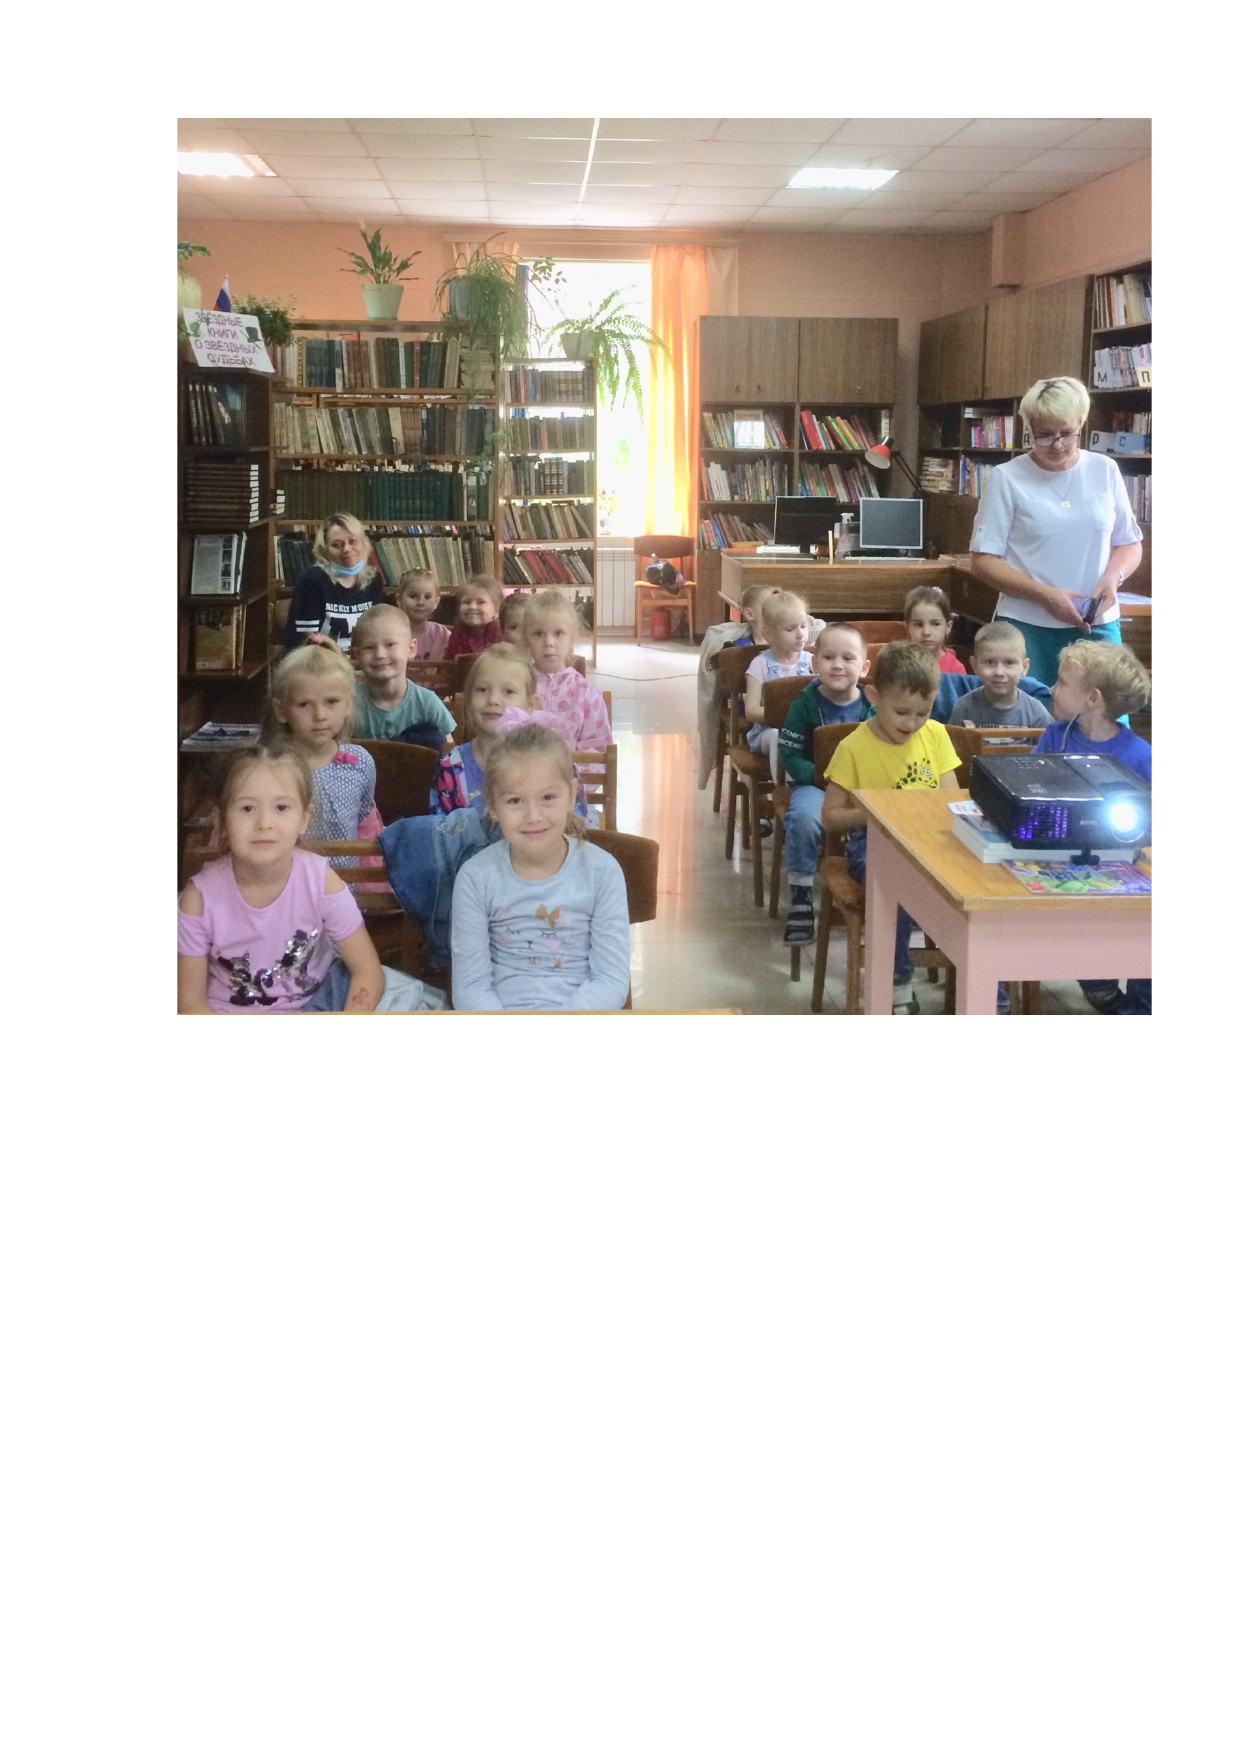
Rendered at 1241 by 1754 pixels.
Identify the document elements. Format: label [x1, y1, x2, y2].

picture [177, 118, 1152, 1015]
